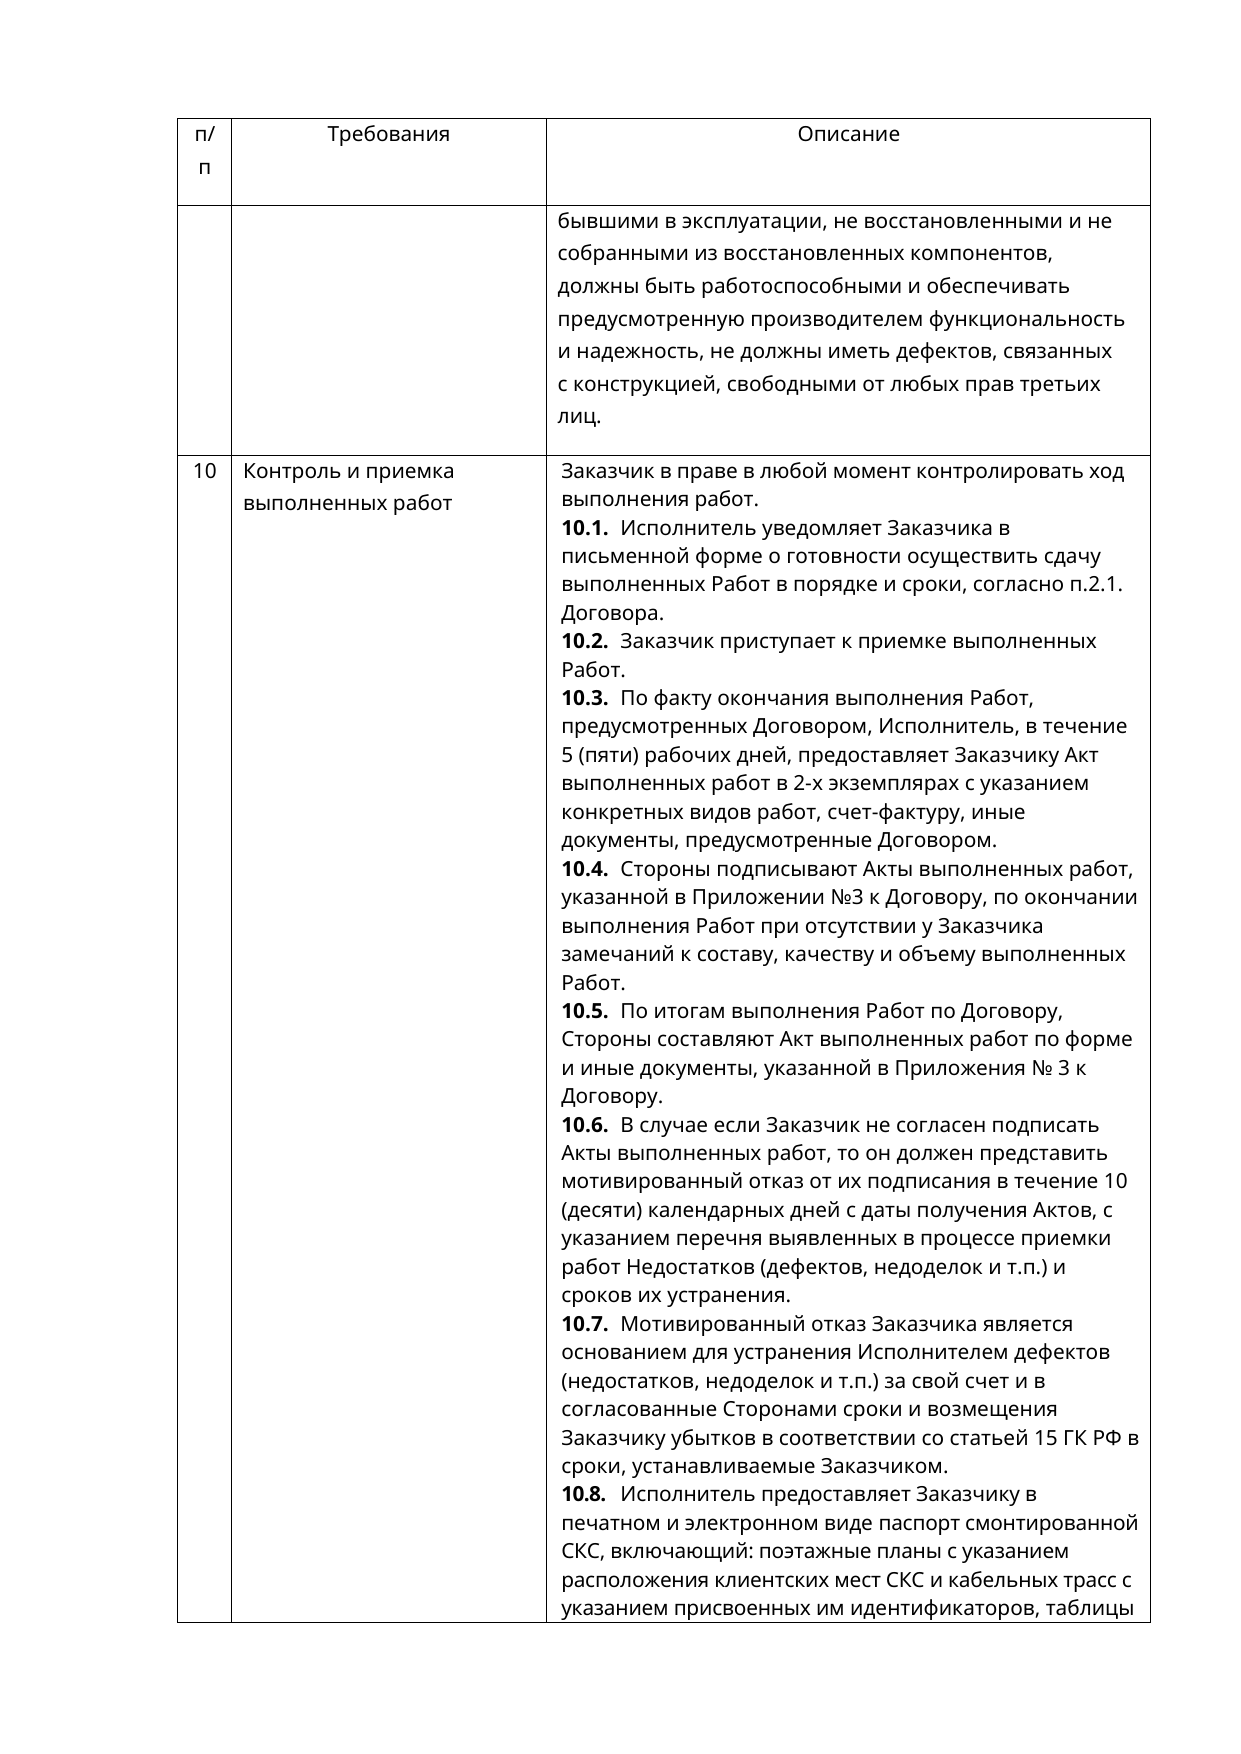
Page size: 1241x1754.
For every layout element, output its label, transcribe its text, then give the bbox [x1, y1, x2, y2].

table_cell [547, 206, 1150, 455]
table_header Описание [547, 119, 1150, 205]
table_cell Контроль и приемка выполненных работ [232, 456, 546, 1622]
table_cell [232, 206, 546, 455]
table_cell 10 [178, 456, 231, 1622]
table_header Требования [232, 119, 546, 205]
table_cell 9 [178, 206, 231, 455]
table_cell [547, 456, 1150, 1622]
table_header п/п [178, 119, 231, 205]
